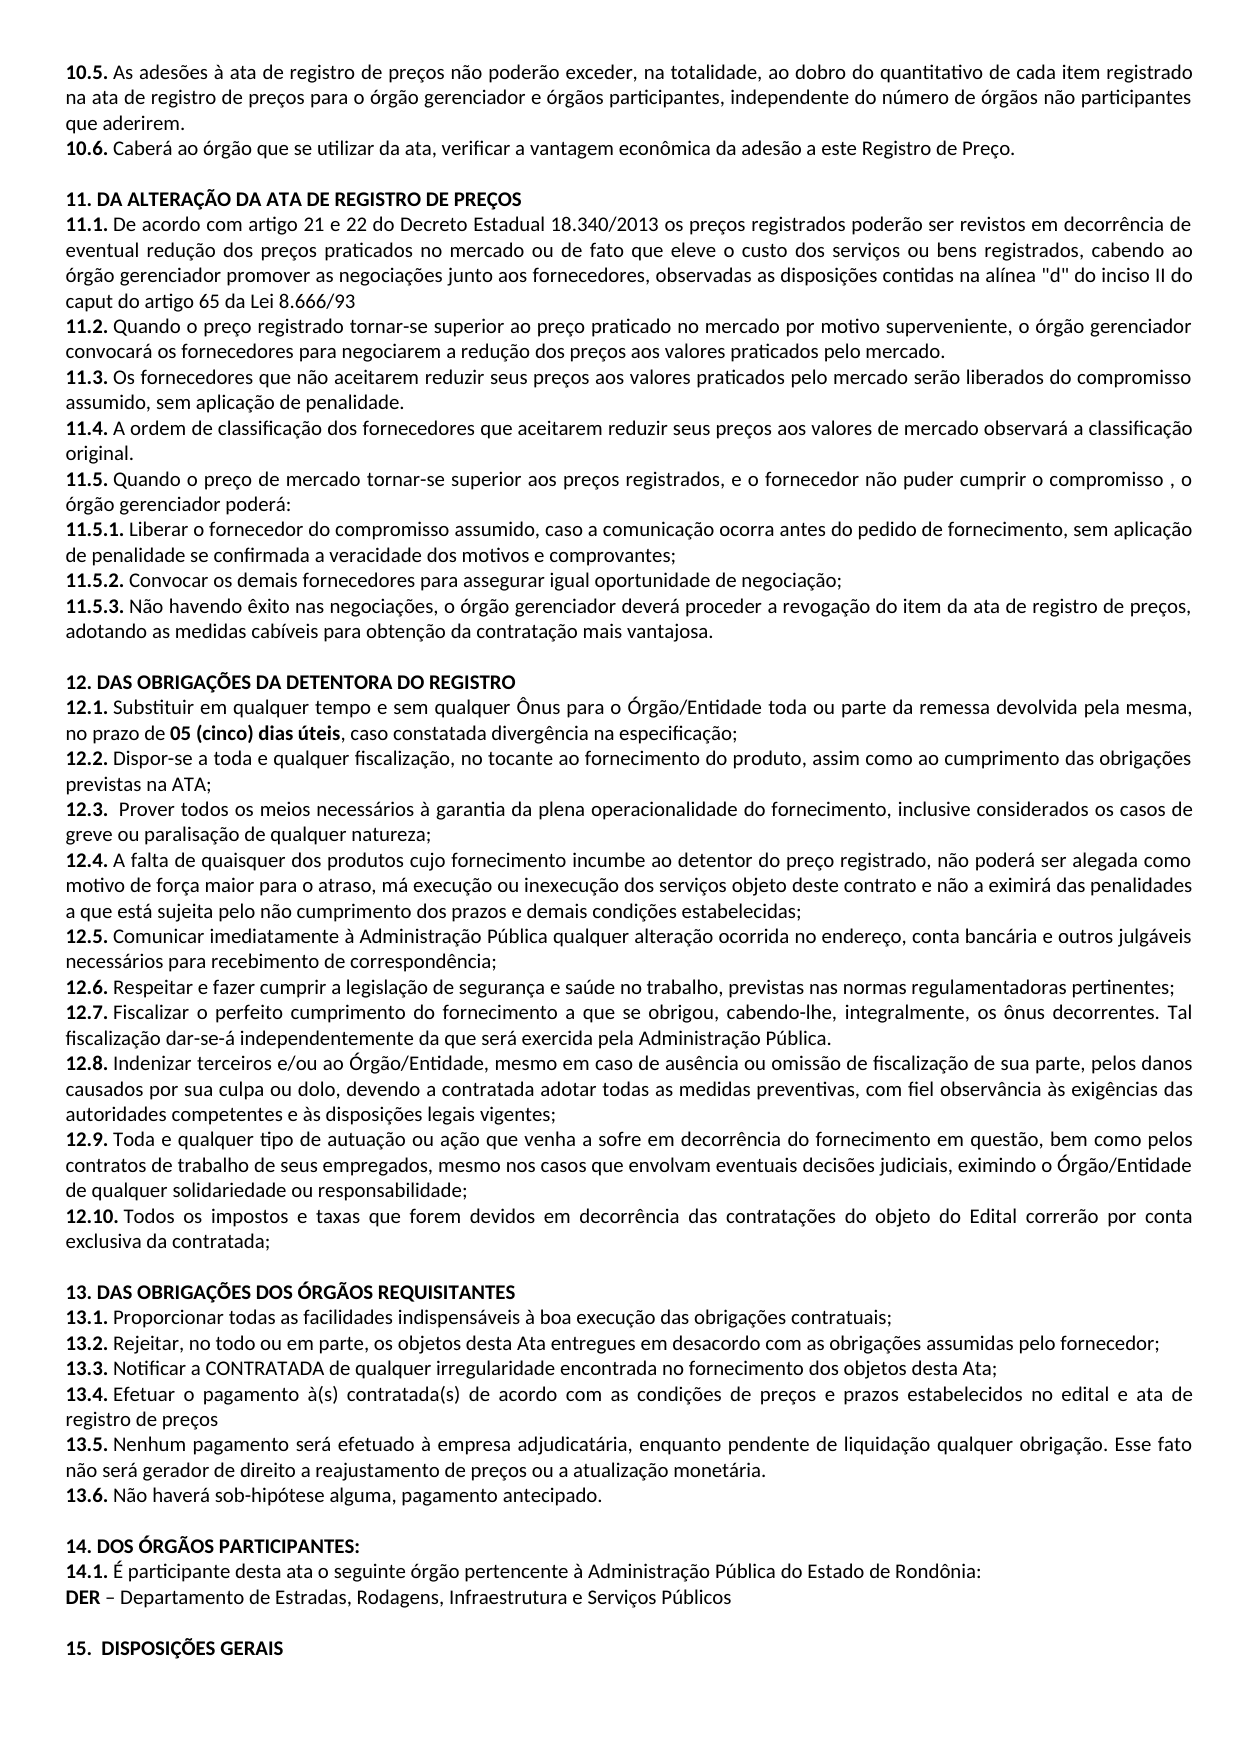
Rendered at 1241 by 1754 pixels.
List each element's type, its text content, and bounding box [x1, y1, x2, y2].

text 14.1. É participante desta ata o seguinte órgão pertencente à Administração Pública do Estado de Rondônia: [65, 1559, 1193, 1584]
text 12.3. Prover todos os meios necessários à garantia da plena operacionalidade do fornecimento, inclusive considerados os casos de greve ou paralisação de qualquer natureza; [65, 796, 1193, 847]
text 11.2. Quando o preço registrado tornar-se superior ao preço praticado no mercado por motivo superveniente, o órgão gerenciador convocará os fornecedores para negociarem a redução dos preços aos valores praticados pelo mercado. [65, 313, 1193, 364]
text 13.6. Não haverá sob-hipótese alguma, pagamento antecipado. [65, 1482, 1193, 1508]
text 11.5.3. Não havendo êxito nas negociações, o órgão gerenciador deverá proceder a revogação do item da ata de registro de preços, adotando as medidas cabíveis para obtenção da contratação mais vantajosa. [65, 593, 1193, 644]
text 11. DA ALTERAÇÃO DA ATA DE REGISTRO DE PREÇOS [65, 186, 1193, 212]
text 10.5. As adesões à ata de registro de preços não poderão exceder, na totalidade, ao dobro do quantitativo de cada item registrado na ata de registro de preços para o órgão gerenciador e órgãos participantes, independente do número de órgãos não participantes que aderirem. [65, 59, 1193, 135]
text 12.5. Comunicar imediatamente à Administração Pública qualquer alteração ocorrida no endereço, conta bancária e outros julgáveis necessários para recebimento de correspondência; [65, 923, 1193, 974]
text 13.3. Notificar a CONTRATADA de qualquer irregularidade encontrada no fornecimento dos objetos desta Ata; [65, 1355, 1193, 1381]
text 12.7. Fiscalizar o perfeito cumprimento do fornecimento a que se obrigou, cabendo-lhe, integralmente, os ônus decorrentes. Tal fiscalização dar-se-á independentemente da que será exercida pela Administração Pública. [65, 999, 1193, 1050]
text DER – Departamento de Estradas, Rodagens, Infraestrutura e Serviços Públicos [65, 1584, 1193, 1609]
text 12.8. Indenizar terceiros e/ou ao Órgão/Entidade, mesmo em caso de ausência ou omissão de fiscalização de sua parte, pelos danos causados por sua culpa ou dolo, devendo a contratada adotar todas as medidas preventivas, com fiel observância às exigências das autoridades competentes e às disposições legais vigentes; [65, 1050, 1193, 1127]
text 11.3. Os fornecedores que não aceitarem reduzir seus preços aos valores praticados pelo mercado serão liberados do compromisso assumido, sem aplicação de penalidade. [65, 364, 1193, 415]
text 12.1. Substituir em qualquer tempo e sem qualquer Ônus para o Órgão/Entidade toda ou parte da remessa devolvida pela mesma, no prazo de 05 (cinco) dias úteis, caso constatada divergência na especificação; [65, 694, 1193, 745]
text 13. DAS OBRIGAÇÕES DOS ÓRGÃOS REQUISITANTES [65, 1279, 1193, 1304]
text 11.4. A ordem de classificação dos fornecedores que aceitarem reduzir seus preços aos valores de mercado observará a classificação original. [65, 415, 1193, 466]
text 14. DOS ÓRGÃOS PARTICIPANTES: [65, 1533, 1193, 1559]
text 12.4. A falta de quaisquer dos produtos cujo fornecimento incumbe ao detentor do preço registrado, não poderá ser alegada como motivo de força maior para o atraso, má execução ou inexecução dos serviços objeto deste contrato e não a eximirá das penalidades a que está sujeita pelo não cumprimento dos prazos e demais condições estabelecidas; [65, 847, 1193, 923]
text 11.5.2. Convocar os demais fornecedores para assegurar igual oportunidade de negociação; [65, 567, 1193, 593]
text 11.5. Quando o preço de mercado tornar-se superior aos preços registrados, e o fornecedor não puder cumprir o compromisso , o órgão gerenciador poderá: [65, 466, 1193, 517]
text 12.9. Toda e qualquer tipo de autuação ou ação que venha a sofre em decorrência do fornecimento em questão, bem como pelos contratos de trabalho de seus empregados, mesmo nos casos que envolvam eventuais decisões judiciais, eximindo o Órgão/Entidade de qualquer solidariedade ou responsabilidade; [65, 1127, 1193, 1203]
text 13.4. Efetuar o pagamento à(s) contratada(s) de acordo com as condições de preços e prazos estabelecidos no edital e ata de registro de preços [65, 1381, 1193, 1432]
text 13.5. Nenhum pagamento será efetuado à empresa adjudicatária, enquanto pendente de liquidação qualquer obrigação. Esse fato não será gerador de direito a reajustamento de preços ou a atualização monetária. [65, 1432, 1193, 1482]
text 13.2. Rejeitar, no todo ou em parte, os objetos desta Ata entregues em desacordo com as obrigações assumidas pelo fornecedor; [65, 1330, 1193, 1355]
text 11.1. De acordo com artigo 21 e 22 do Decreto Estadual 18.340/2013 os preços registrados poderão ser revistos em decorrência de eventual redução dos preços praticados no mercado ou de fato que eleve o custo dos serviços ou bens registrados, cabendo ao órgão gerenciador promover as negociações junto aos fornecedores, observadas as disposições contidas na alínea "d" do inciso II do caput do artigo 65 da Lei 8.666/93 [65, 212, 1193, 313]
text 12.10. Todos os impostos e taxas que forem devidos em decorrência das contratações do objeto do Edital correrão por conta exclusiva da contratada; [65, 1203, 1193, 1254]
text 11.5.1. Liberar o fornecedor do compromisso assumido, caso a comunicação ocorra antes do pedido de fornecimento, sem aplicação de penalidade se confirmada a veracidade dos motivos e comprovantes; [65, 517, 1193, 567]
text 12.2. Dispor-se a toda e qualquer fiscalização, no tocante ao fornecimento do produto, assim como ao cumprimento das obrigações previstas na ATA; [65, 745, 1193, 796]
text 12. DAS OBRIGAÇÕES DA DETENTORA DO REGISTRO [65, 669, 1193, 694]
text 12.6. Respeitar e fazer cumprir a legislação de segurança e saúde no trabalho, previstas nas normas regulamentadoras pertinentes; [65, 974, 1193, 999]
text 10.6. Caberá ao órgão que se utilizar da ata, verificar a vantagem econômica da adesão a este Registro de Preço. [65, 135, 1193, 161]
text 15. DISPOSIÇÕES GERAIS [65, 1635, 1193, 1660]
text 13.1. Proporcionar todas as facilidades indispensáveis à boa execução das obrigações contratuais; [65, 1304, 1193, 1330]
